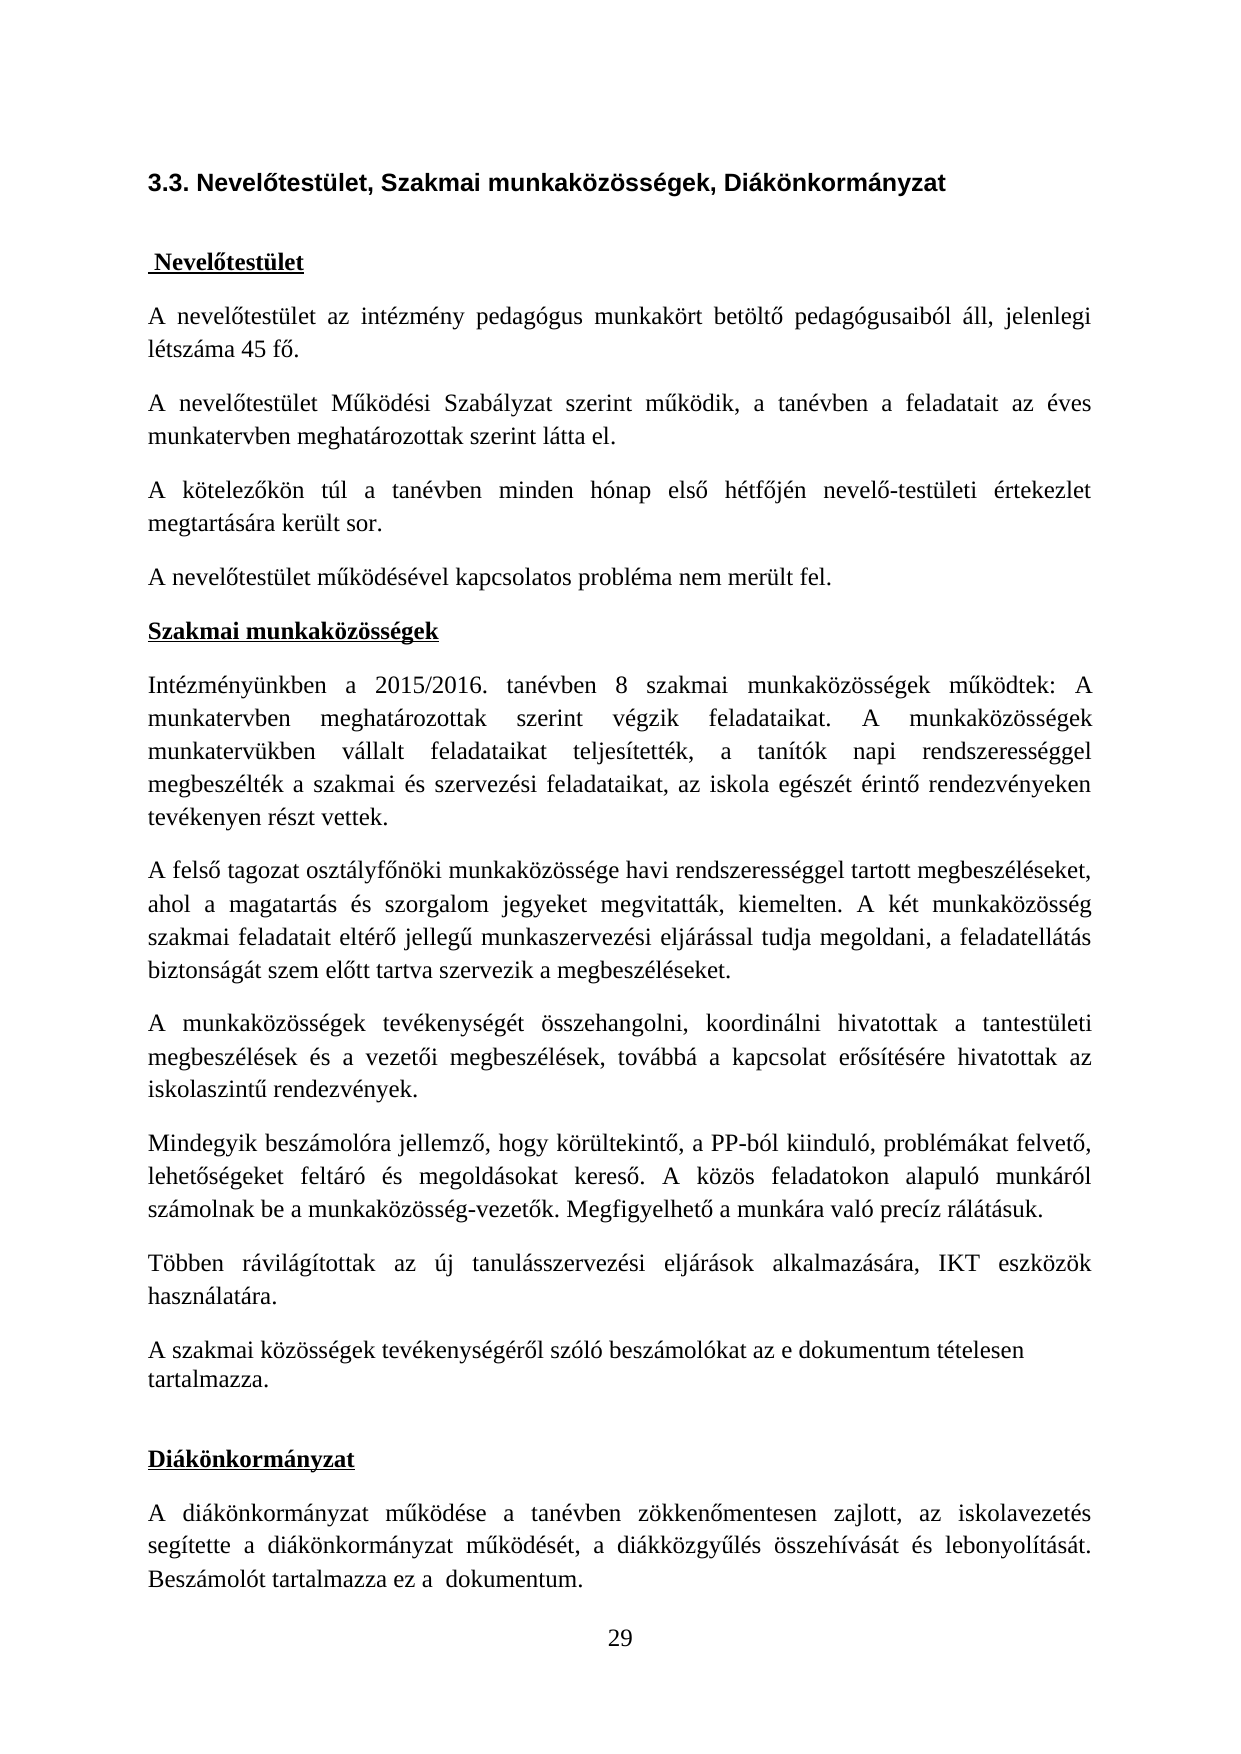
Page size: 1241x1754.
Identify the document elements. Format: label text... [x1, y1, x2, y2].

text A nevelőtestület Működési Szabályzat szerint működik, a tanévben a feladatait az éves munkatervben meghatározottak szerint látta el. [148, 388, 1092, 450]
text A nevelőtestület működésével kapcsolatos probléma nem merült fel. [148, 562, 1092, 591]
text Szakmai munkaközösségek [148, 616, 1092, 644]
text A nevelőtestület az intézmény pedagógus munkakört betöltő pedagógusaiból áll, jelenlegi létszáma 45 fő. [148, 301, 1092, 363]
text Mindegyik beszámolóra jellemző, hogy körültekintő, a PP-ból kiinduló, problémákat felvető, lehetőségeket feltáró és megoldásokat kereső. A közös feladatokon alapuló munkáról számolnak be a munkaközösség-vezetők. Megfigyelhető a munkára való precíz rálátásuk. [148, 1128, 1092, 1223]
subtitle A szakmai közösségek tevékenységéről szóló beszámolókat az e dokumentum tételesen tartalmazza. [148, 1335, 1092, 1393]
text Intézményünkben a 2015/2016. tanévben 8 szakmai munkaközösségek működtek: A munkatervben meghatározottak szerint végzik feladataikat. A munkaközösségek munkatervükben vállalt feladataikat teljesítették, a tanítók napi rendszerességgel megbeszélték a szakmai és szervezési feladataikat, az iskola egészét érintő rendezvényeken tevékenyen részt vettek. [148, 670, 1092, 831]
text A munkaközösségek tevékenységét összehangolni, koordinálni hivatottak a tantestületi megbeszélések és a vezetői megbeszélések, továbbá a kapcsolat erősítésére hivatottak az iskolaszintű rendezvények. [148, 1008, 1092, 1103]
text A diákönkormányzat működése a tanévben zökkenőmentesen zajlott, az iskolavezetés segítette a diákönkormányzat működését, a diákközgyűlés összehívását és lebonyolítását. Beszámolót tartalmazza ez a dokumentum. [148, 1498, 1092, 1592]
subtitle 3.3. Nevelőtestület, Szakmai munkaközösségek, Diákönkormányzat [148, 168, 1092, 196]
text A felső tagozat osztályfőnöki munkaközössége havi rendszerességgel tartott megbeszéléseket, ahol a magatartás és szorgalom jegyeket megvitatták, kiemelten. A két munkaközösség szakmai feladatait eltérő jellegű munkaszervezési eljárással tudja megoldani, a feladatellátás biztonságát szem előtt tartva szervezik a megbeszéléseket. [148, 856, 1092, 983]
text Többen rávilágítottak az új tanulásszervezési eljárások alkalmazására, IKT eszközök használatára. [148, 1248, 1092, 1310]
text Nevelőtestület [148, 247, 1092, 276]
text Diákönkormányzat [148, 1444, 1092, 1472]
text A kötelezőkön túl a tanévben minden hónap első hétfőjén nevelő-testületi értekezlet megtartására került sor. [148, 475, 1092, 537]
